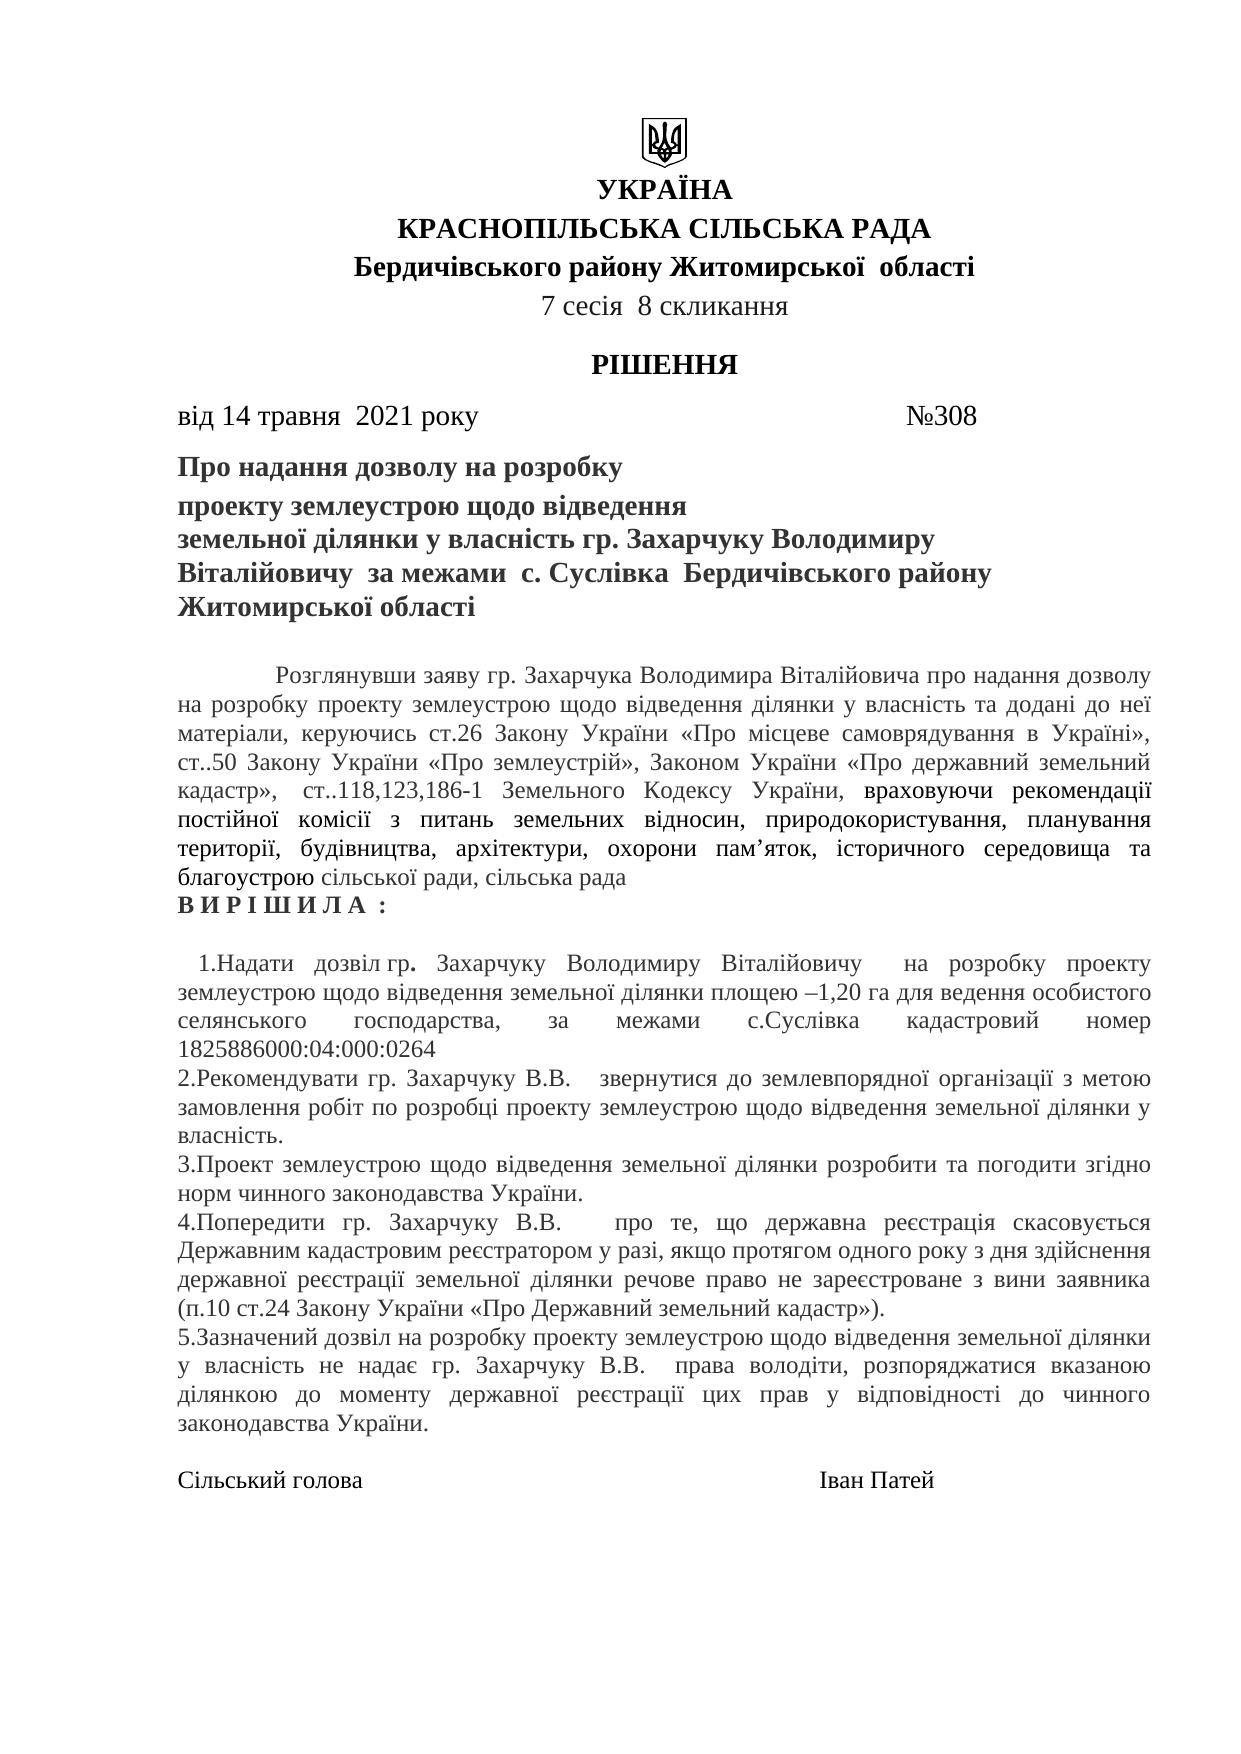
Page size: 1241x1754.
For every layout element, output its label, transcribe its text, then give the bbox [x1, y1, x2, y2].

text УКРАЇНА [177, 172, 1152, 206]
text 3.Проект землеустрою щодо відведення земельної ділянки розробити та погодити згідно норм чинного законодавства України. [177, 1149, 1152, 1207]
text РІШЕННЯ [177, 347, 1152, 381]
text земельної ділянки у власність гр. Захарчуку Володимиру Віталійовичу за межами с. Суслівка Бердичівського району Житомирської області [177, 522, 1040, 622]
text 4.Попередити гр. Захарчуку В.В. про те, що державна реєстрація скасовується Державним кадастровим реєстратором у разі, якщо протягом одного року з дня здійснення державної реєстрації земельної ділянки речове право не зареєстроване з вини заявника (п.10 ст.24 Закону України «Про Державний земельний кадастр»). [177, 1207, 1152, 1322]
text проекту землеустрою щодо відведення [177, 488, 1040, 522]
text Розглянувши заяву гр. Захарчука Володимира Віталійовича про надання дозволу на розробку проекту землеустрою щодо відведення ділянки у власність та додані до неї матеріали, керуючись ст.26 Закону України «Про місцеве самоврядування в Україні», ст..50 Закону України «Про землеустрій», Законом України «Про державний земельний кадастр», ст..118,123,186-1 Земельного Кодексу України, враховуючи рекомендації постійної комісії з питань земельних відносин, природокористування, планування території, будівництва, архітектури, охорони пам’яток, історичного середовища та благоустрою сільської ради, сільська рада [177, 656, 1152, 891]
text Бердичівського району Житомирської області [177, 249, 1152, 283]
text 1.Надати дозвіл гр. Захарчуку Володимиру Віталійовичу на розробку проекту землеустрою щодо відведення земельної ділянки площею –1,20 га для ведення особистого селянського господарства, за межами с.Суслівка кадастровий номер 1825886000:04:000:0264 [177, 948, 1152, 1063]
text 2.Рекомендувати гр. Захарчуку В.В. звернутися до землевпорядної організації з метою замовлення робіт по розробці проекту землеустрою щодо відведення земельної ділянки у власність. [177, 1063, 1152, 1149]
text КРАСНОПІЛЬСЬКА СІЛЬСЬКА РАДА [177, 211, 1152, 244]
text В И Р І Ш И Л А : [177, 891, 1152, 919]
text від 14 травня 2021 року №308 [177, 398, 1152, 432]
text 5.Зазначений дозвіл на розробку проекту землеустрою щодо відведення земельної ділянки у власність не надає гр. Захарчуку В.В. права володіти, розпоряджатися вказаною ділянкою до моменту державної реєстрації цих прав у відповідності до чинного законодавства України. [177, 1322, 1152, 1437]
text 7 сесія 8 скликання [177, 288, 1152, 322]
text Сільський голова Іван Патей [177, 1466, 1152, 1494]
text Про надання дозволу на розробку [177, 449, 1152, 483]
